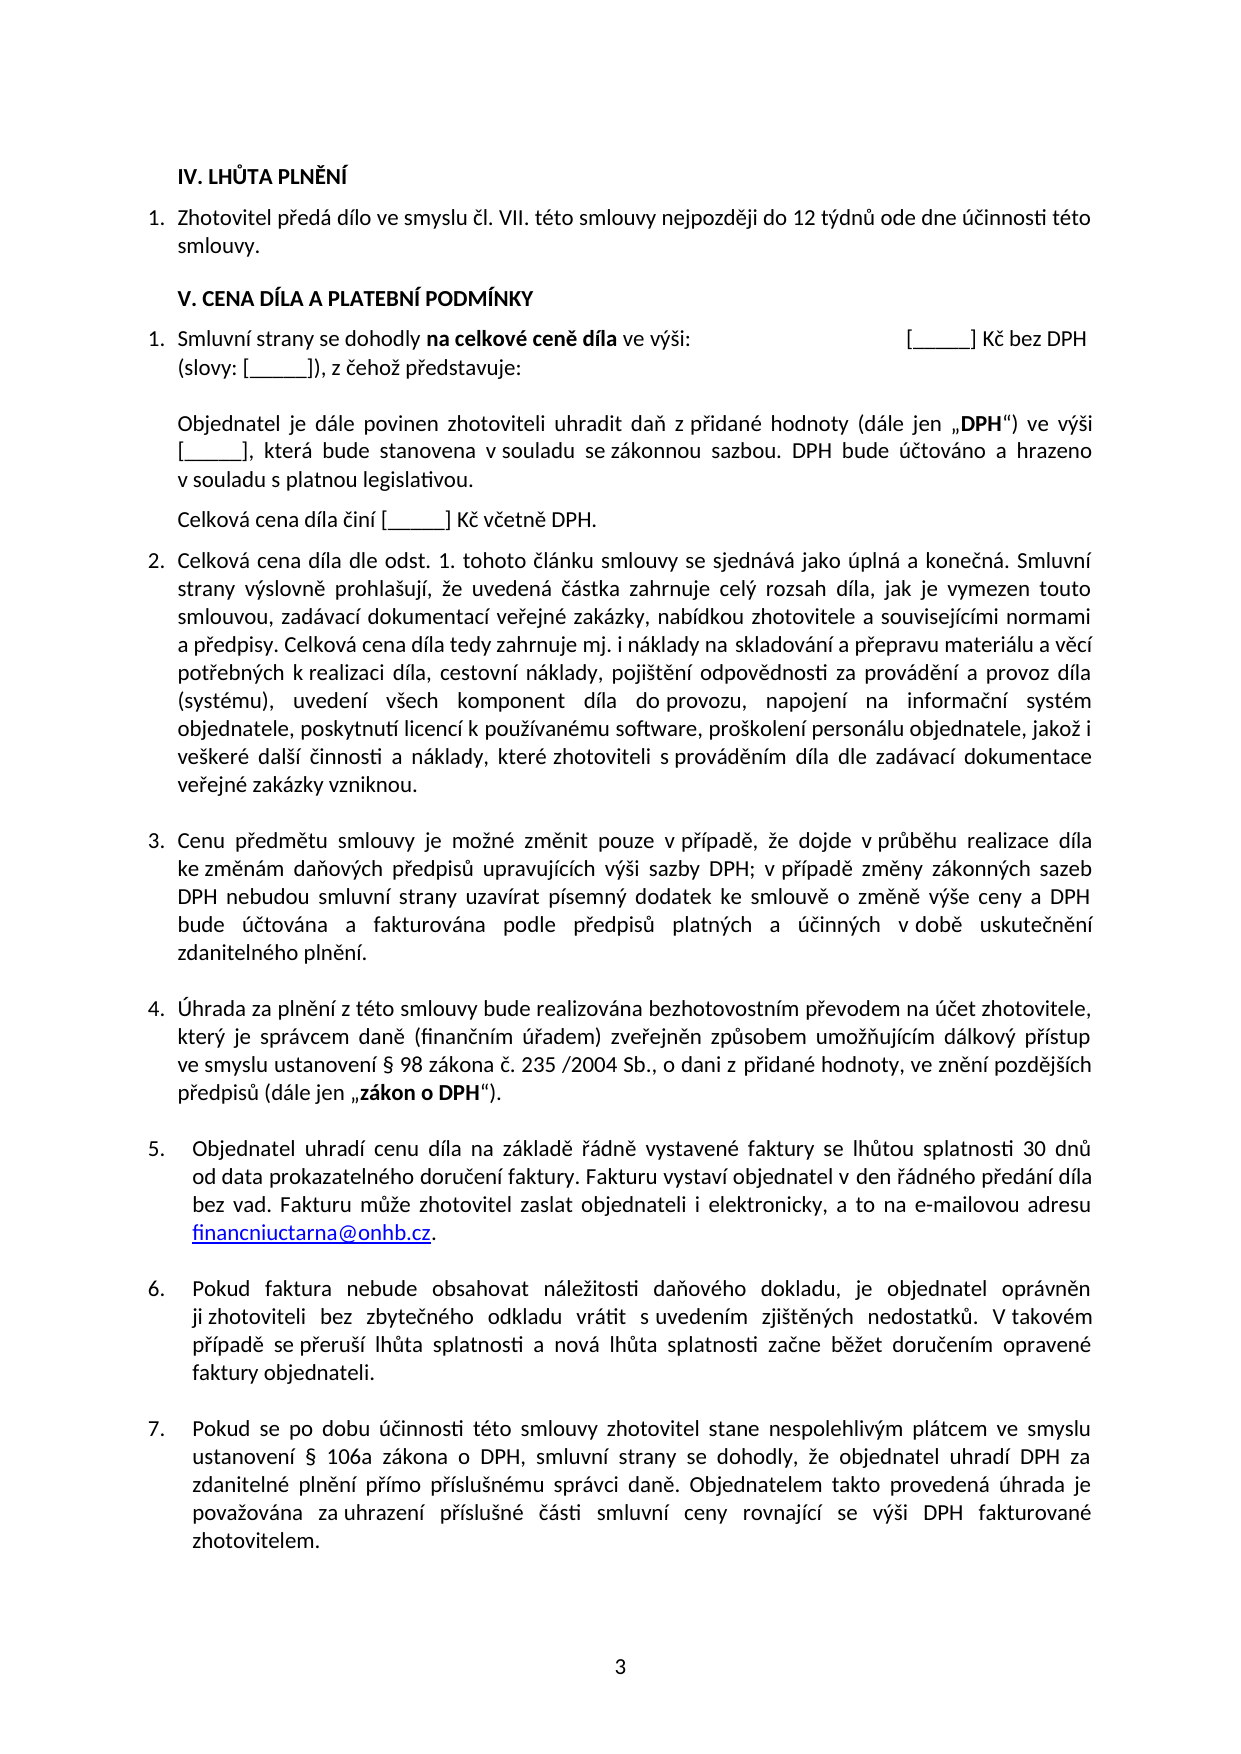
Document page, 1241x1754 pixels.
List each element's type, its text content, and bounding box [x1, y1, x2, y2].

list (slovy: ), z čehož představuje: [177, 353, 1093, 381]
list Úhrada za plnění z této smlouvy bude realizována bezhotovostním převodem na účet zhotovitele, který je správcem daně (finančním úřadem) zveřejněn způsobem umožňujícím dálkový přístup ve smyslu ustanovení § 98 zákona č. 235 /2004 Sb., o dani z přidané hodnoty, ve znění pozdějších předpisů (dále jen „zákon o DPH“). [148, 994, 1093, 1106]
list V. CENA DÍLA A PLATEBNÍ PODMÍNKY [177, 284, 1093, 312]
list IV. LHŮTA PLNĚNÍ [177, 162, 1093, 191]
list Cenu předmětu smlouvy je možné změnit pouze v případě, že dojde v průběhu realizace díla ke změnám daňových předpisů upravujících výši sazby DPH; v případě změny zákonných sazeb DPH nebudou smluvní strany uzavírat písemný dodatek ke smlouvě o změně výše ceny a DPH bude účtována a fakturována podle předpisů platných a účinných v době uskutečnění zdanitelného plnění. [148, 826, 1093, 966]
list Pokud faktura nebude obsahovat náležitosti daňového dokladu, je objednatel oprávněn ji zhotoviteli bez zbytečného odkladu vrátit s uvedením zjištěných nedostatků. V takovém případě se přeruší lhůta splatnosti a nová lhůta splatnosti začne běžet doručením opravené faktury objednateli. [148, 1274, 1093, 1386]
list Zhotovitel předá dílo ve smyslu čl. VII. této smlouvy nejpozději do 12 týdnů ode dne účinnosti této smlouvy. [148, 203, 1093, 259]
list Objednatel uhradí cenu díla na základě řádně vystavené faktury se lhůtou splatnosti 30 dnů od data prokazatelného doručení faktury. Fakturu vystaví objednatel v den řádného předání díla bez vad. Fakturu může zhotovitel zaslat objednateli i elektronicky, a to na e-mailovou adresu financniuctarna@onhb.cz. [148, 1134, 1093, 1246]
list Pokud se po dobu účinnosti této smlouvy zhotovitel stane nespolehlivým plátcem ve smyslu ustanovení § 106a zákona o DPH, smluvní strany se dohodly, že objednatel uhradí DPH za zdanitelné plnění přímo příslušnému správci daně. Objednatelem takto provedená úhrada je považována za uhrazení příslušné části smluvní ceny rovnající se výši DPH fakturované zhotovitelem. [148, 1414, 1093, 1554]
list Smluvní strany se dohodly na celkové ceně díla ve výši: Kč bez DPH, [148, 324, 1093, 353]
list Celková cena díla činí Kč včetně DPH. [177, 505, 1093, 533]
list Objednatel je dále povinen zhotoviteli uhradit daň z přidané hodnoty (dále jen „DPH“) ve výši , která bude stanovena v souladu se zákonnou sazbou. DPH bude účtováno a hrazeno v souladu s platnou legislativou. [177, 409, 1093, 493]
list Celková cena díla dle odst. 1. tohoto článku smlouvy se sjednává jako úplná a konečná. Smluvní strany výslovně prohlašují, že uvedená částka zahrnuje celý rozsah díla, jak je vymezen touto smlouvou, zadávací dokumentací veřejné zakázky, nabídkou zhotovitele a souvisejícími normami a předpisy. Celková cena díla tedy zahrnuje mj. i náklady na skladování a přepravu materiálu a věcí potřebných k realizaci díla, cestovní náklady, pojištění odpovědnosti za provádění a provoz díla (systému), uvedení všech komponent díla do provozu, napojení na informační systém objednatele, poskytnutí licencí k používanému software, proškolení personálu objednatele, jakož i veškeré další činnosti a náklady, které zhotoviteli s prováděním díla dle zadávací dokumentace veřejné zakázky vzniknou. [148, 546, 1093, 798]
